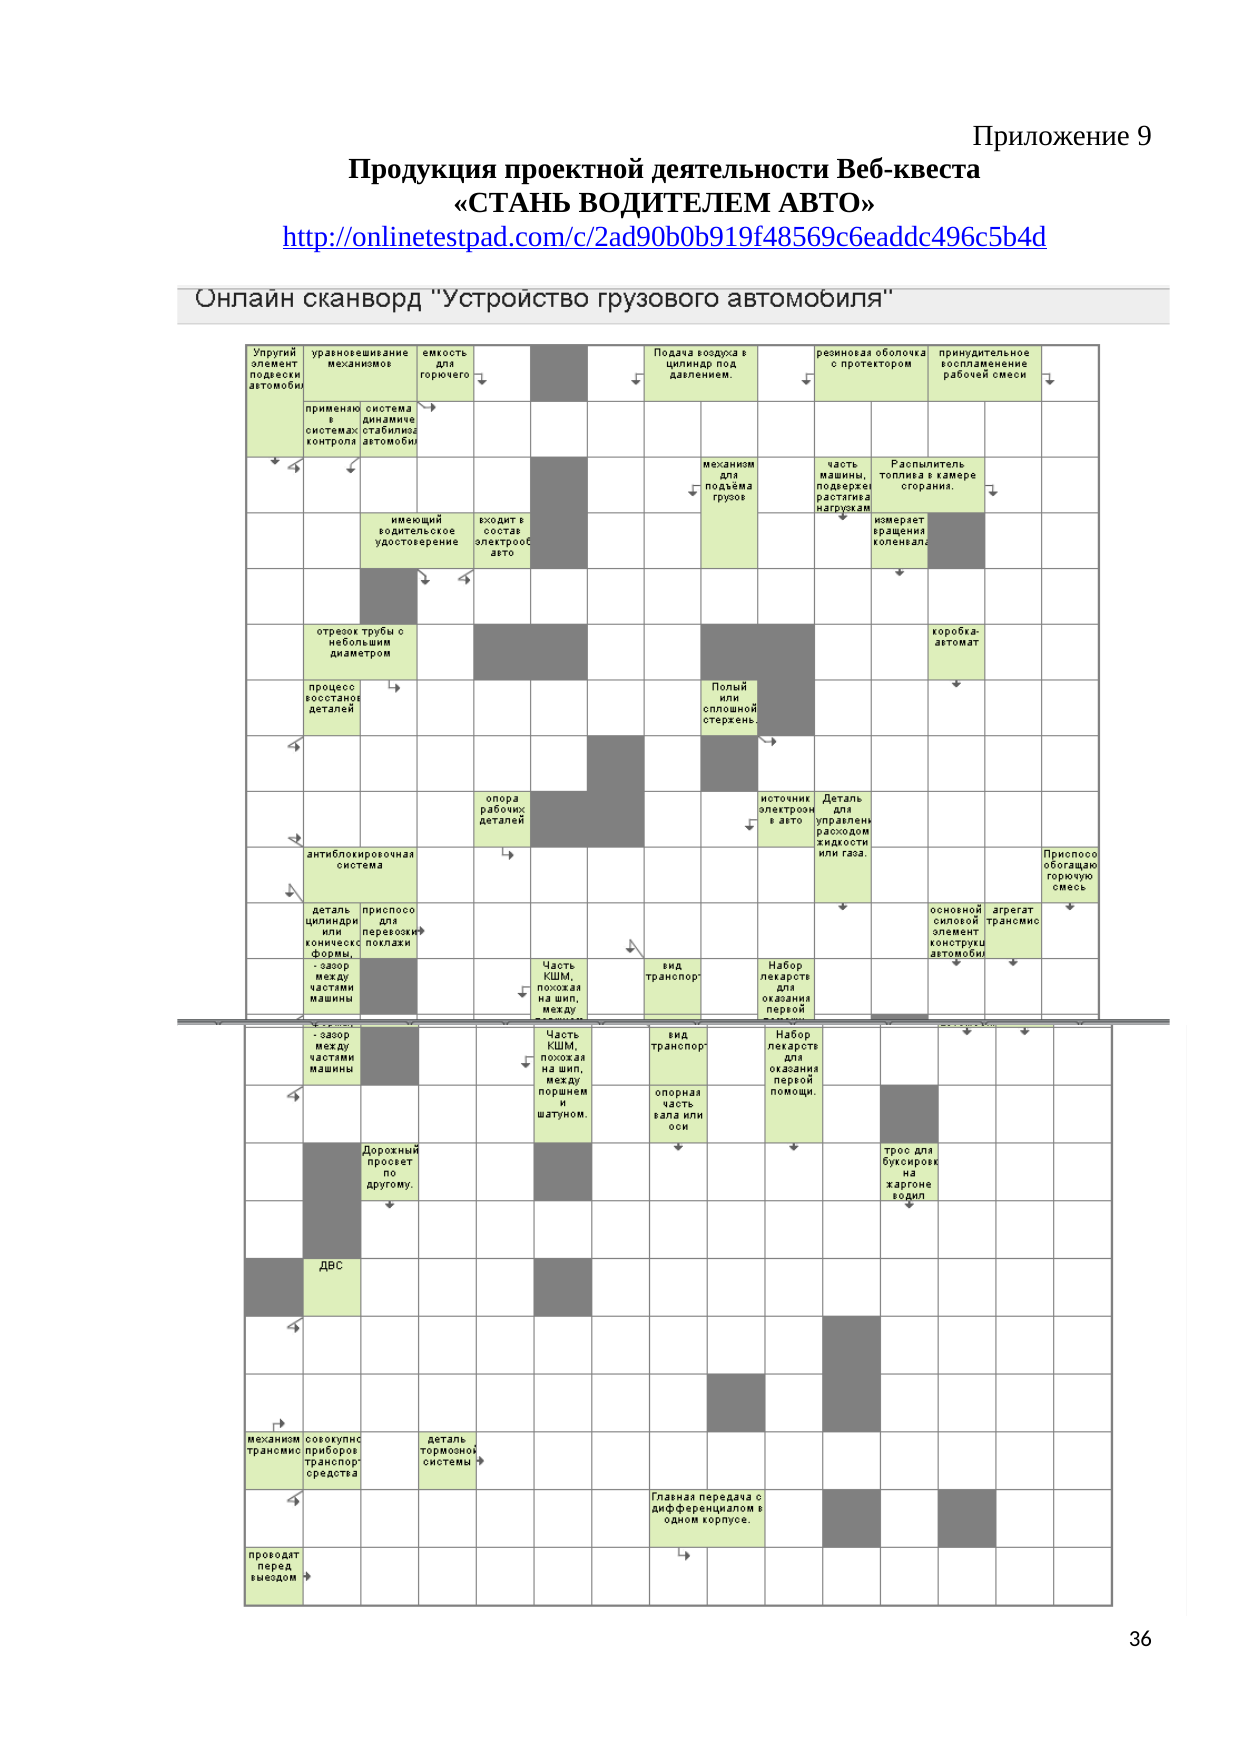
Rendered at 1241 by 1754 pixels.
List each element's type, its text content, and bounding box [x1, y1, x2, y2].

text «СТАНЬ ВОДИТЕЛЕМ АВТО» [177, 185, 1152, 219]
text Приложение 9 [177, 118, 1152, 152]
text http://onlinetestpad.com/c/2ad90b0b919f48569c6eaddc496c5b4d [177, 219, 1152, 252]
text Продукция проектной деятельности Веб-квеста [177, 152, 1152, 185]
picture [177, 285, 1187, 1616]
